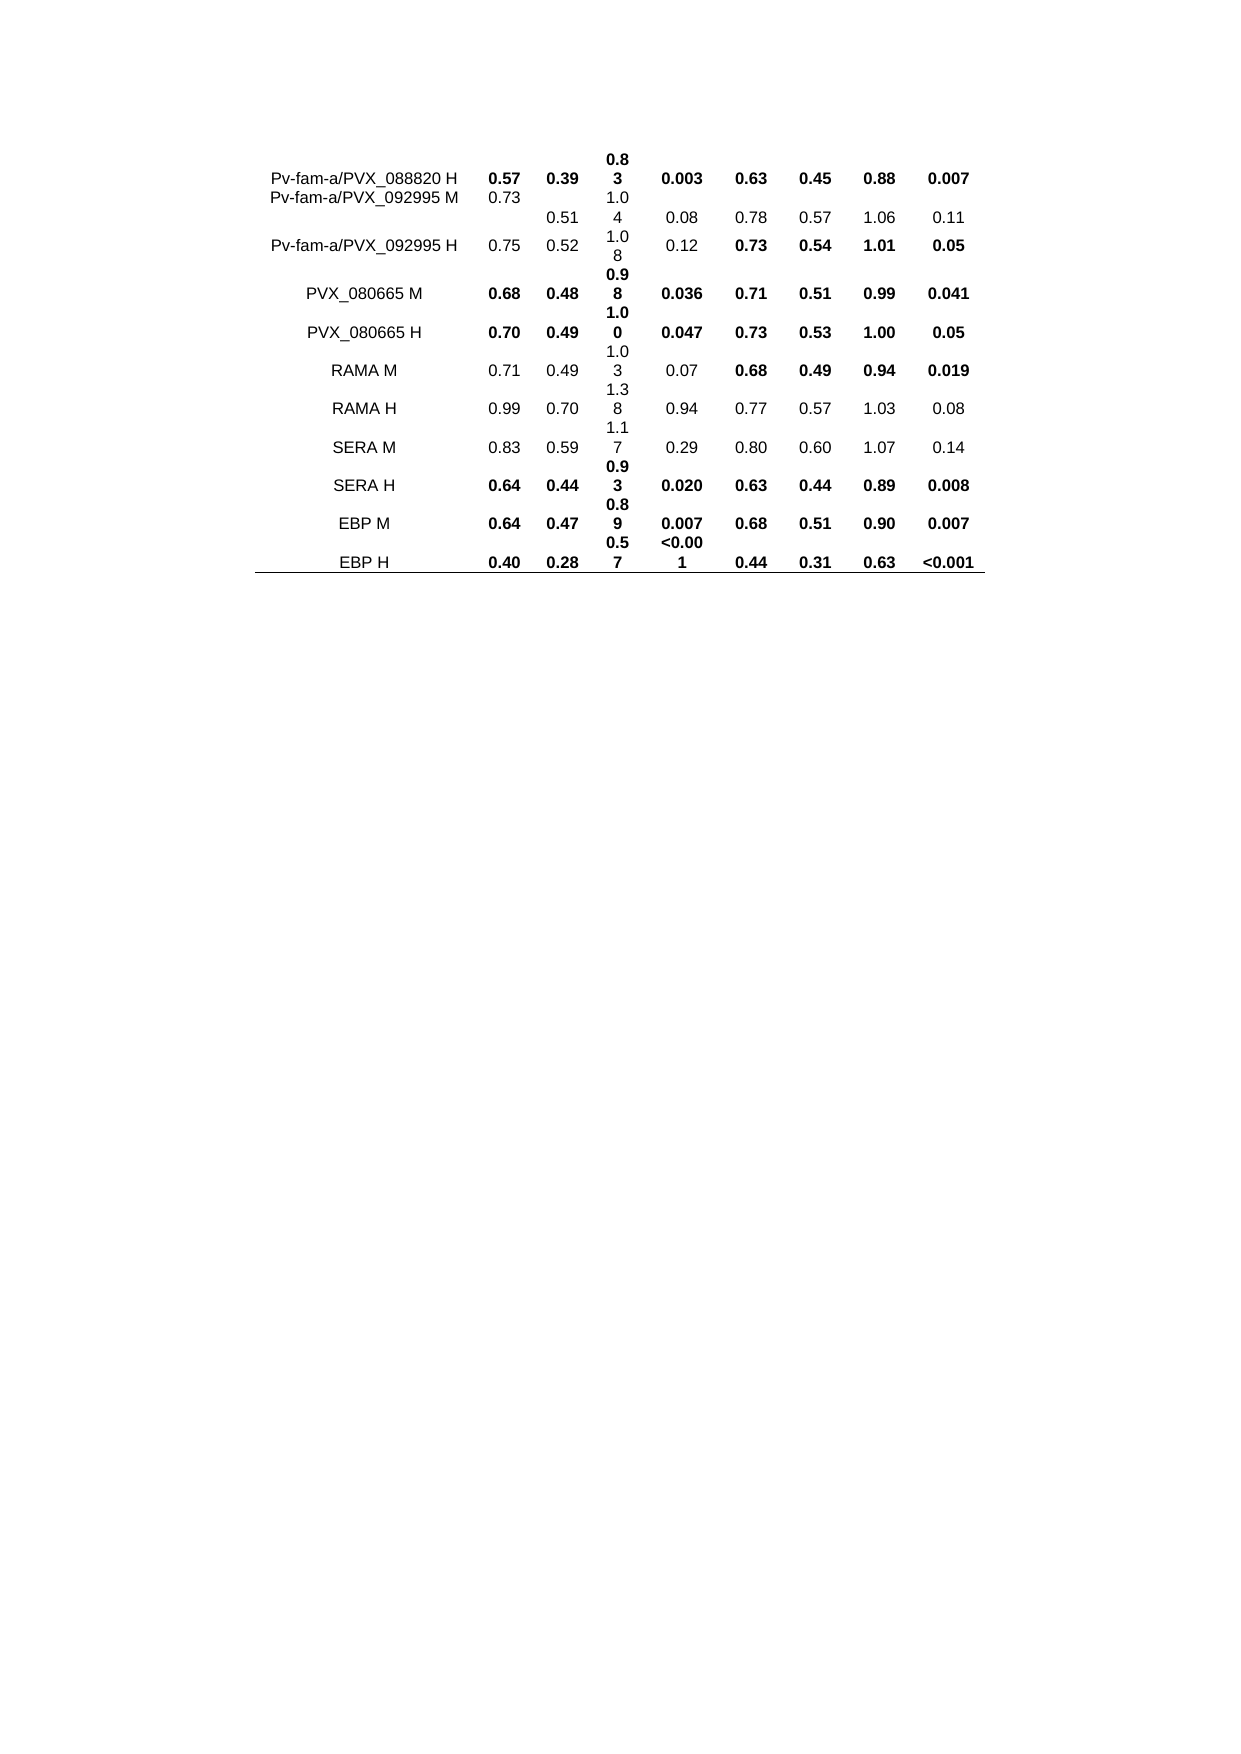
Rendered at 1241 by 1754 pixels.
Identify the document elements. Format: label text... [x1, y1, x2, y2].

table_cell 0.48 [535, 265, 590, 303]
table_cell 1.03 [847, 380, 911, 418]
table_cell 1.38 [590, 380, 645, 418]
table_cell 0.036 [645, 265, 719, 303]
table_cell 0.44 [719, 533, 783, 572]
table_cell 0.020 [645, 457, 719, 495]
table_cell 0.54 [783, 227, 847, 265]
table_cell 0.70 [535, 380, 590, 418]
table_cell 0.08 [645, 188, 719, 227]
table_cell 0.60 [783, 418, 847, 457]
table_cell 0.73 [719, 227, 783, 265]
table_cell 1.00 [847, 303, 911, 342]
table_cell EBP M [255, 495, 473, 533]
table_cell SERA H [255, 457, 473, 495]
table_cell 0.49 [535, 342, 590, 380]
table_cell PVX_080665 H [255, 303, 473, 342]
table_cell 0.44 [535, 457, 590, 495]
table_cell 0.98 [590, 265, 645, 303]
table_cell 0.08 [911, 380, 985, 418]
table_cell 0.89 [847, 457, 911, 495]
table_cell 0.93 [590, 457, 645, 495]
table_cell 0.51 [535, 188, 590, 227]
table_cell 0.40 [474, 533, 535, 572]
table_cell 0.11 [911, 188, 985, 227]
table_cell 1.00 [590, 303, 645, 342]
table_cell 1.17 [590, 418, 645, 457]
table_cell RAMA H [255, 380, 473, 418]
table_cell 0.39 [535, 150, 590, 188]
table_cell 0.63 [719, 150, 783, 188]
table_cell 1.04 [590, 188, 645, 227]
table_cell 0.45 [783, 150, 847, 188]
table_cell 0.007 [911, 495, 985, 533]
table_cell 0.57 [474, 150, 535, 188]
table_cell 0.47 [535, 495, 590, 533]
table_cell Pv-fam-a/PVX_092995 H [255, 227, 473, 265]
table_cell 0.75 [474, 227, 535, 265]
table_cell 0.05 [911, 303, 985, 342]
table_cell 0.05 [911, 227, 985, 265]
table_cell 0.88 [847, 150, 911, 188]
table_cell 0.57 [783, 188, 847, 227]
table_cell PVX_080665 M [255, 265, 473, 303]
table_cell 1.03 [590, 342, 645, 380]
table_cell 0.019 [911, 342, 985, 380]
table_cell 1.06 [847, 188, 911, 227]
table_cell 0.29 [645, 418, 719, 457]
table_cell 0.041 [911, 265, 985, 303]
table_cell 1.07 [847, 418, 911, 457]
table_cell 0.94 [645, 380, 719, 418]
table_cell 0.52 [535, 227, 590, 265]
table_cell 0.63 [719, 457, 783, 495]
table_cell EBP H [255, 533, 473, 572]
table_cell 0.57 [783, 380, 847, 418]
table_cell 0.83 [474, 418, 535, 457]
table_cell <0.001 [645, 533, 719, 572]
table_cell 0.14 [911, 418, 985, 457]
table_cell 0.003 [645, 150, 719, 188]
table_cell 0.99 [847, 265, 911, 303]
table_cell 0.49 [535, 303, 590, 342]
table_cell SERA M [255, 418, 473, 457]
table_cell 0.64 [474, 457, 535, 495]
table_cell 0.78 [719, 188, 783, 227]
table_cell 0.57 [590, 533, 645, 572]
table_cell <0.001 [911, 533, 985, 572]
table_cell 0.64 [474, 495, 535, 533]
table_cell 0.73 [719, 303, 783, 342]
table_cell 0.51 [783, 265, 847, 303]
table_cell 0.007 [645, 495, 719, 533]
table_cell 0.73 [474, 188, 535, 227]
table_cell 0.007 [911, 150, 985, 188]
table_cell Pv-fam-a/PVX_088820 H [255, 150, 473, 188]
table_cell 0.63 [847, 533, 911, 572]
table_cell 0.77 [719, 380, 783, 418]
table_cell 0.99 [474, 380, 535, 418]
table_cell 0.90 [847, 495, 911, 533]
table_cell 0.07 [645, 342, 719, 380]
table_cell 0.83 [590, 150, 645, 188]
table_cell 0.28 [535, 533, 590, 572]
table_cell 0.94 [847, 342, 911, 380]
table_cell 0.31 [783, 533, 847, 572]
table_cell 0.68 [719, 495, 783, 533]
table_cell 0.51 [783, 495, 847, 533]
table_cell 0.80 [719, 418, 783, 457]
table_cell 0.49 [783, 342, 847, 380]
table_cell 0.12 [645, 227, 719, 265]
table_cell 0.59 [535, 418, 590, 457]
table_cell RAMA M [255, 342, 473, 380]
table_cell 1.01 [847, 227, 911, 265]
table_cell 0.047 [645, 303, 719, 342]
table_cell 0.70 [474, 303, 535, 342]
table_cell 0.71 [719, 265, 783, 303]
table_cell 0.89 [590, 495, 645, 533]
table_cell 0.008 [911, 457, 985, 495]
table_cell 1.08 [590, 227, 645, 265]
table_cell 0.68 [474, 265, 535, 303]
table_cell 0.44 [783, 457, 847, 495]
table_cell Pv-fam-a/PVX_092995 M [255, 188, 473, 227]
table_cell 0.71 [474, 342, 535, 380]
table_cell 0.53 [783, 303, 847, 342]
table_cell 0.68 [719, 342, 783, 380]
